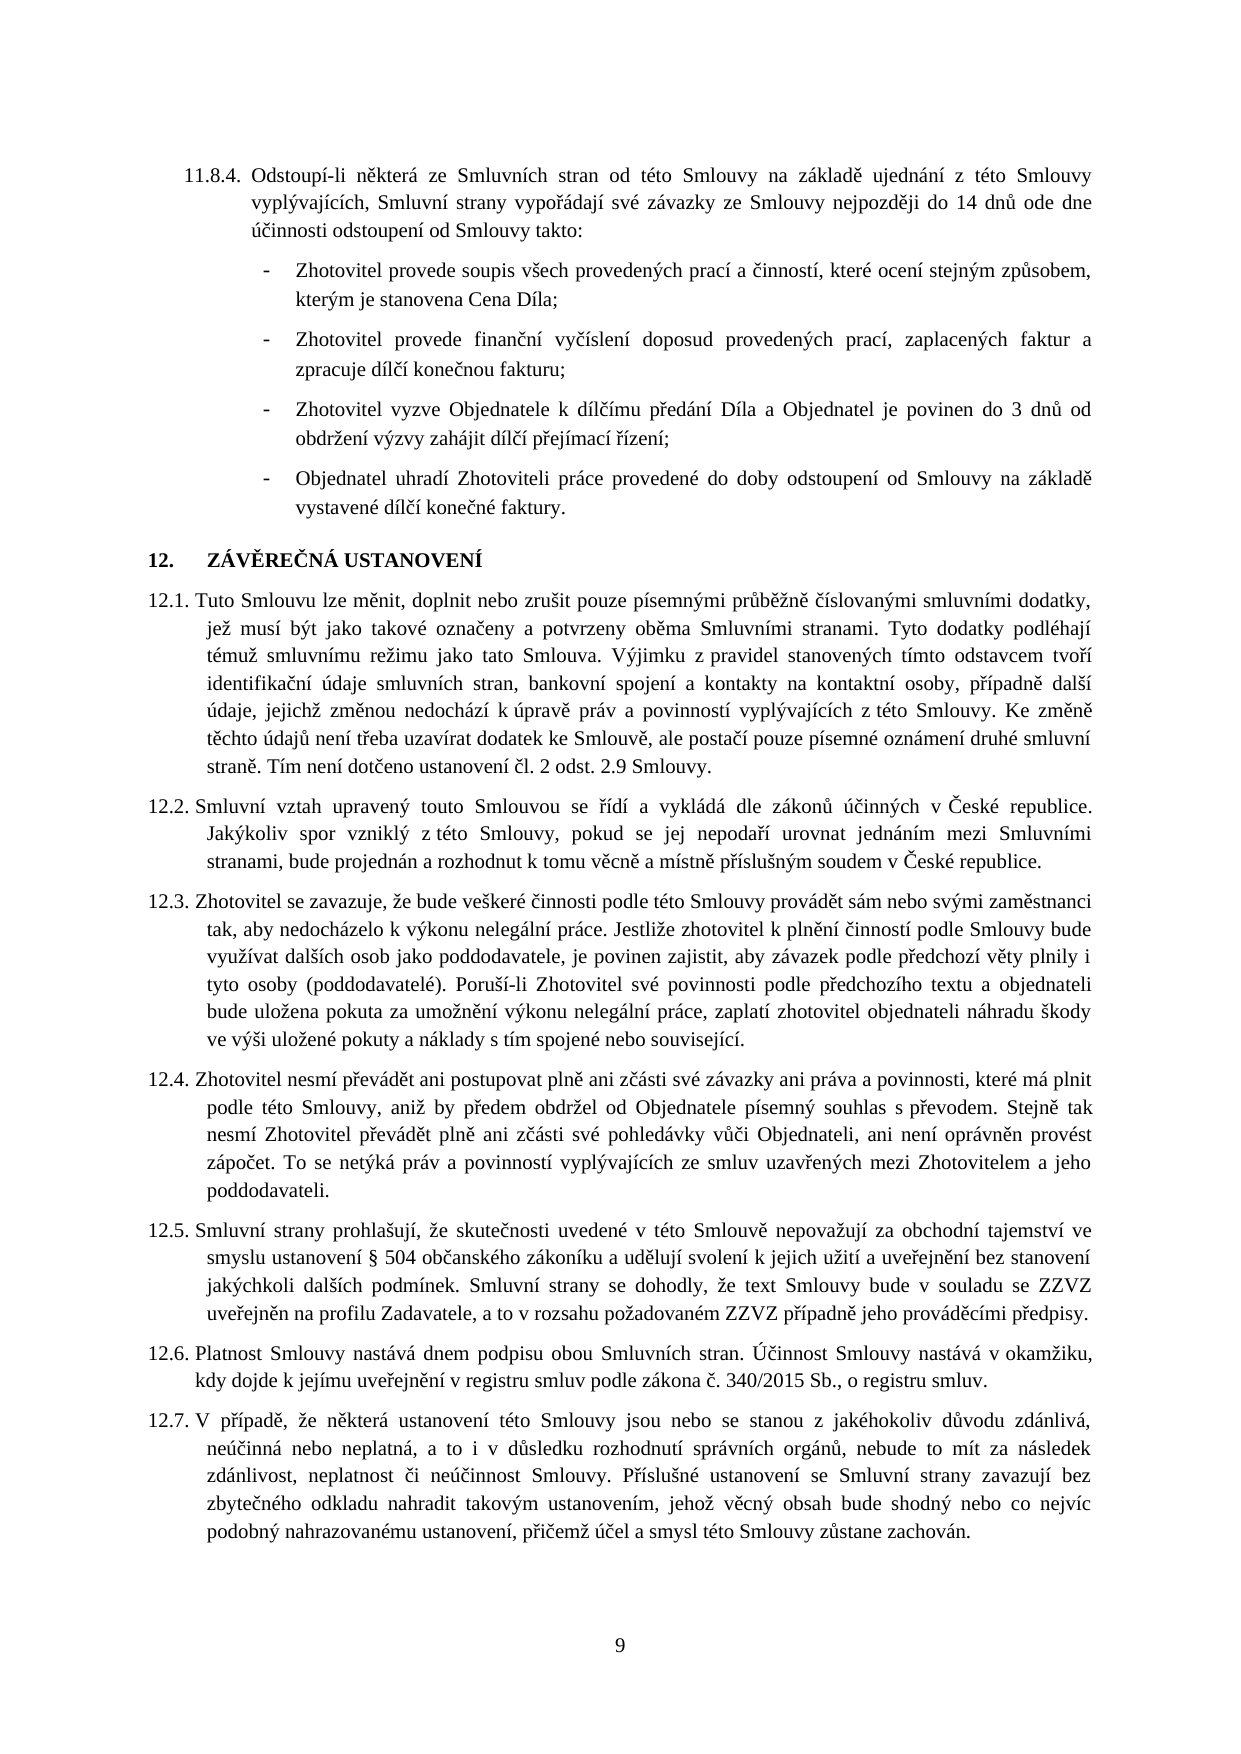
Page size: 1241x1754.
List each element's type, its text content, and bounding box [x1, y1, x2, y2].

list Zhotovitel vyzve Objednatele k dílčímu předání Díla a Objednatel je povinen do 3 dnů od obdržení výzvy zahájit dílčí přejímací řízení; [260, 397, 1093, 450]
subtitle Smluvní vztah upravený touto Smlouvou se řídí a vykládá dle zákonů účinných v České republice. Jakýkoliv spor vzniklý z této Smlouvy, pokud se jej nepodaří urovnat jednáním mezi Smluvními stranami, bude projednán a rozhodnut k tomu věcně a místně příslušným soudem v České republice. [148, 794, 1093, 873]
list Odstoupí-li některá ze Smluvních stran od této Smlouvy na základě ujednání z této Smlouvy vyplývajících, Smluvní strany vypořádají své závazky ze Smlouvy nejpozději do 14 dnů ode dne účinnosti odstoupení od Smlouvy takto: [184, 162, 1093, 242]
subtitle Zhotovitel se zavazuje, že bude veškeré činnosti podle této Smlouvy provádět sám nebo svými zaměstnanci tak, aby nedocházelo k výkonu nelegální práce. Jestliže zhotovitel k plnění činností podle Smlouvy bude využívat dalších osob jako poddodavatele, je povinen zajistit, aby závazek podle předchozí věty plnily i tyto osoby (poddodavatelé). Poruší-li Zhotovitel své povinnosti podle předchozího textu a objednateli bude uložena pokuta za umožnění výkonu nelegální práce, zaplatí zhotovitel objednateli náhradu škody ve výši uložené pokuty a náklady s tím spojené nebo související. [148, 889, 1093, 1051]
list Objednatel uhradí Zhotoviteli práce provedené do doby odstoupení od Smlouvy na základě vystavené dílčí konečné faktury. [260, 466, 1093, 519]
list ZÁVĚREČNÁ USTANOVENÍ [148, 548, 1093, 572]
list Smluvní strany prohlašují, že skutečnosti uvedené v této Smlouvě nepovažují za obchodní tajemství ve smyslu ustanovení § 504 občanského zákoníku a udělují svolení k jejich užití a uveřejnění bez stanovení jakýchkoli dalších podmínek. Smluvní strany se dohodly, že text Smlouvy bude v souladu se ZZVZ uveřejněn na profilu Zadavatele, a to v rozsahu požadovaném ZZVZ případně jeho prováděcími předpisy. [148, 1218, 1093, 1324]
list V případě, že některá ustanovení této Smlouvy jsou nebo se stanou z jakéhokoliv důvodu zdánlivá, neúčinná nebo neplatná, a to i v důsledku rozhodnutí správních orgánů, nebude to mít za následek zdánlivost, neplatnost či neúčinnost Smlouvy. Příslušné ustanovení se Smluvní strany zavazují bez zbytečného odkladu nahradit takovým ustanovením, jehož věcný obsah bude shodný nebo co nejvíc podobný nahrazovanému ustanovení, přičemž účel a smysl této Smlouvy zůstane zachován. [148, 1408, 1093, 1543]
list Platnost Smlouvy nastává dnem podpisu obou Smluvních stran. Účinnost Smlouvy nastává v okamžiku, kdy dojde k jejímu uveřejnění v registru smluv podle zákona č. 340/2015 Sb., o registru smluv. [148, 1341, 1093, 1392]
list Tuto Smlouvu lze měnit, doplnit nebo zrušit pouze písemnými průběžně číslovanými smluvními dodatky, jež musí být jako takové označeny a potvrzeny oběma Smluvními stranami. Tyto dodatky podléhají témuž smluvnímu režimu jako tato Smlouva. Výjimku z pravidel stanovených tímto odstavcem tvoří identifikační údaje smluvních stran, bankovní spojení a kontakty na kontaktní osoby, případně další údaje, jejichž změnou nedochází k úpravě práv a povinností vyplývajících z této Smlouvy. Ke změně těchto údajů není třeba uzavírat dodatek ke Smlouvě, ale postačí pouze písemné oznámení druhé smluvní straně. Tím není dotčeno ustanovení čl. 2 odst. 2.9 Smlouvy. [148, 588, 1093, 778]
list Zhotovitel provede finanční vyčíslení doposud provedených prací, zaplacených faktur a zpracuje dílčí konečnou fakturu; [260, 327, 1093, 381]
list Zhotovitel provede soupis všech provedených prací a činností, které ocení stejným způsobem, kterým je stanovena Cena Díla; [260, 258, 1093, 311]
list Zhotovitel nesmí převádět ani postupovat plně ani zčásti své závazky ani práva a povinnosti, které má plnit podle této Smlouvy, aniž by předem obdržel od Objednatele písemný souhlas s převodem. Stejně tak nesmí Zhotovitel převádět plně ani zčásti své pohledávky vůči Objednateli, ani není oprávněn provést zápočet. To se netýká práv a povinností vyplývajících ze smluv uzavřených mezi Zhotovitelem a jeho poddodavateli. [148, 1067, 1093, 1202]
